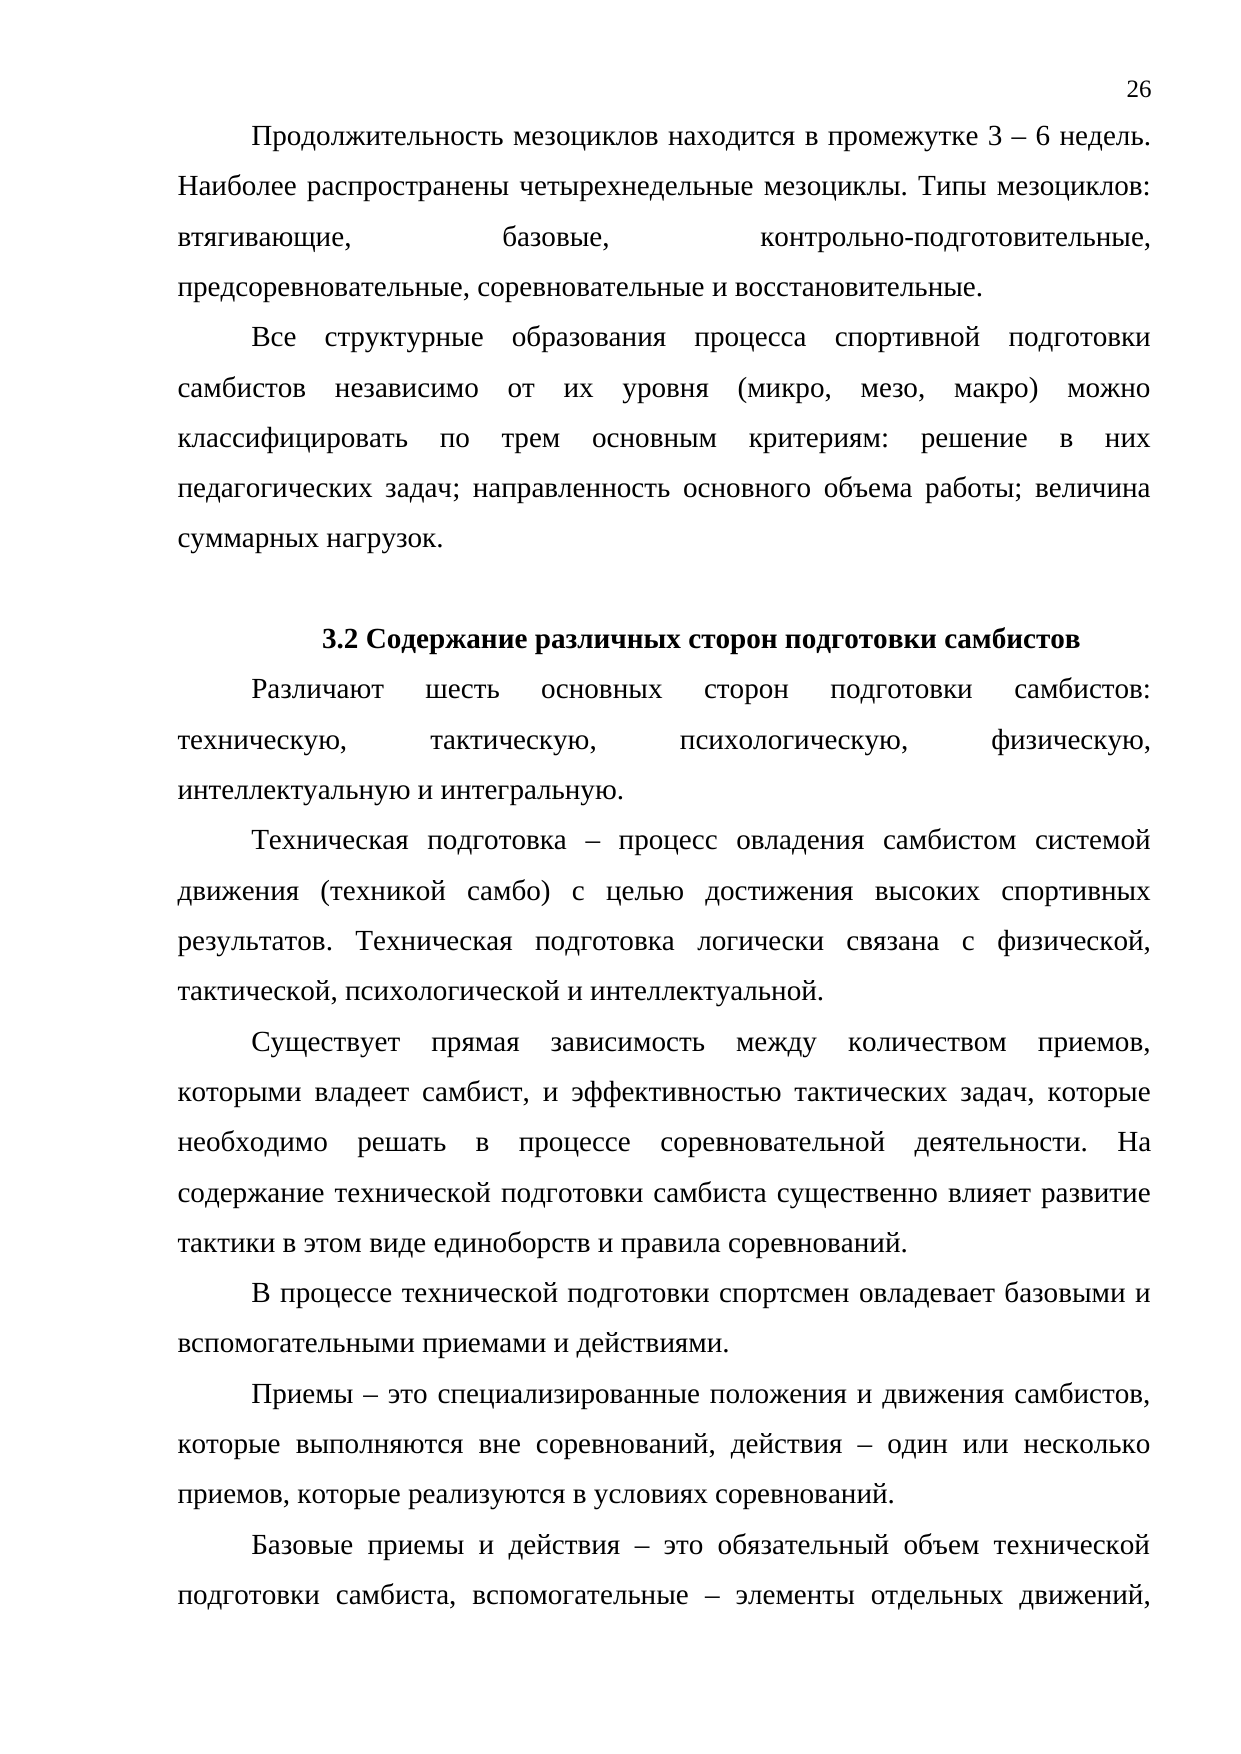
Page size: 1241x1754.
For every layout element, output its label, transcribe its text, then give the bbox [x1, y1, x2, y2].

text Все структурные образования процесса спортивной подготовки самбистов независимо от их уровня (микро, мезо, макро) можно классифицировать по трем основным критериям: решение в них педагогических задач; направленность основного объема работы; величина суммарных нагрузок. [177, 319, 1152, 554]
text В процессе технической подготовки спортсмен овладевает базовыми и вспомогательными приемами и действиями. [177, 1275, 1152, 1359]
text Существует прямая зависимость между количеством приемов, которыми владеет самбист, и эффективностью тактических задач, которые необходимо решать в процессе соревновательной деятельности. На содержание технической подготовки самбиста существенно влияет развитие тактики в этом виде единоборств и правила соревнований. [177, 1024, 1152, 1258]
text 3.2 Содержание различных сторон подготовки самбистов [177, 621, 1152, 655]
text Приемы – это специализированные положения и движения самбистов, которые выполняются вне соревнований, действия – один или несколько приемов, которые реализуются в условиях соревнований. [177, 1376, 1152, 1510]
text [177, 1527, 1152, 1611]
text Различают шесть основных сторон подготовки самбистов: техническую, тактическую, психологическую, физическую, интеллектуальную и интегральную. [177, 672, 1152, 806]
text Техническая подготовка – процесс овладения самбистом системой движения (техникой самбо) с целью достижения высоких спортивных результатов. Техническая подготовка логически связана с физической, тактической, психологической и интеллектуальной. [177, 822, 1152, 1007]
text Продолжительность мезоциклов находится в промежутке 3 – 6 недель. Наиболее распространены четырехнедельные мезоциклы. Типы мезоциклов: втягивающие, базовые, контрольно-подготовительные, предсоревновательные, соревновательные и восстановительные. [177, 118, 1152, 303]
